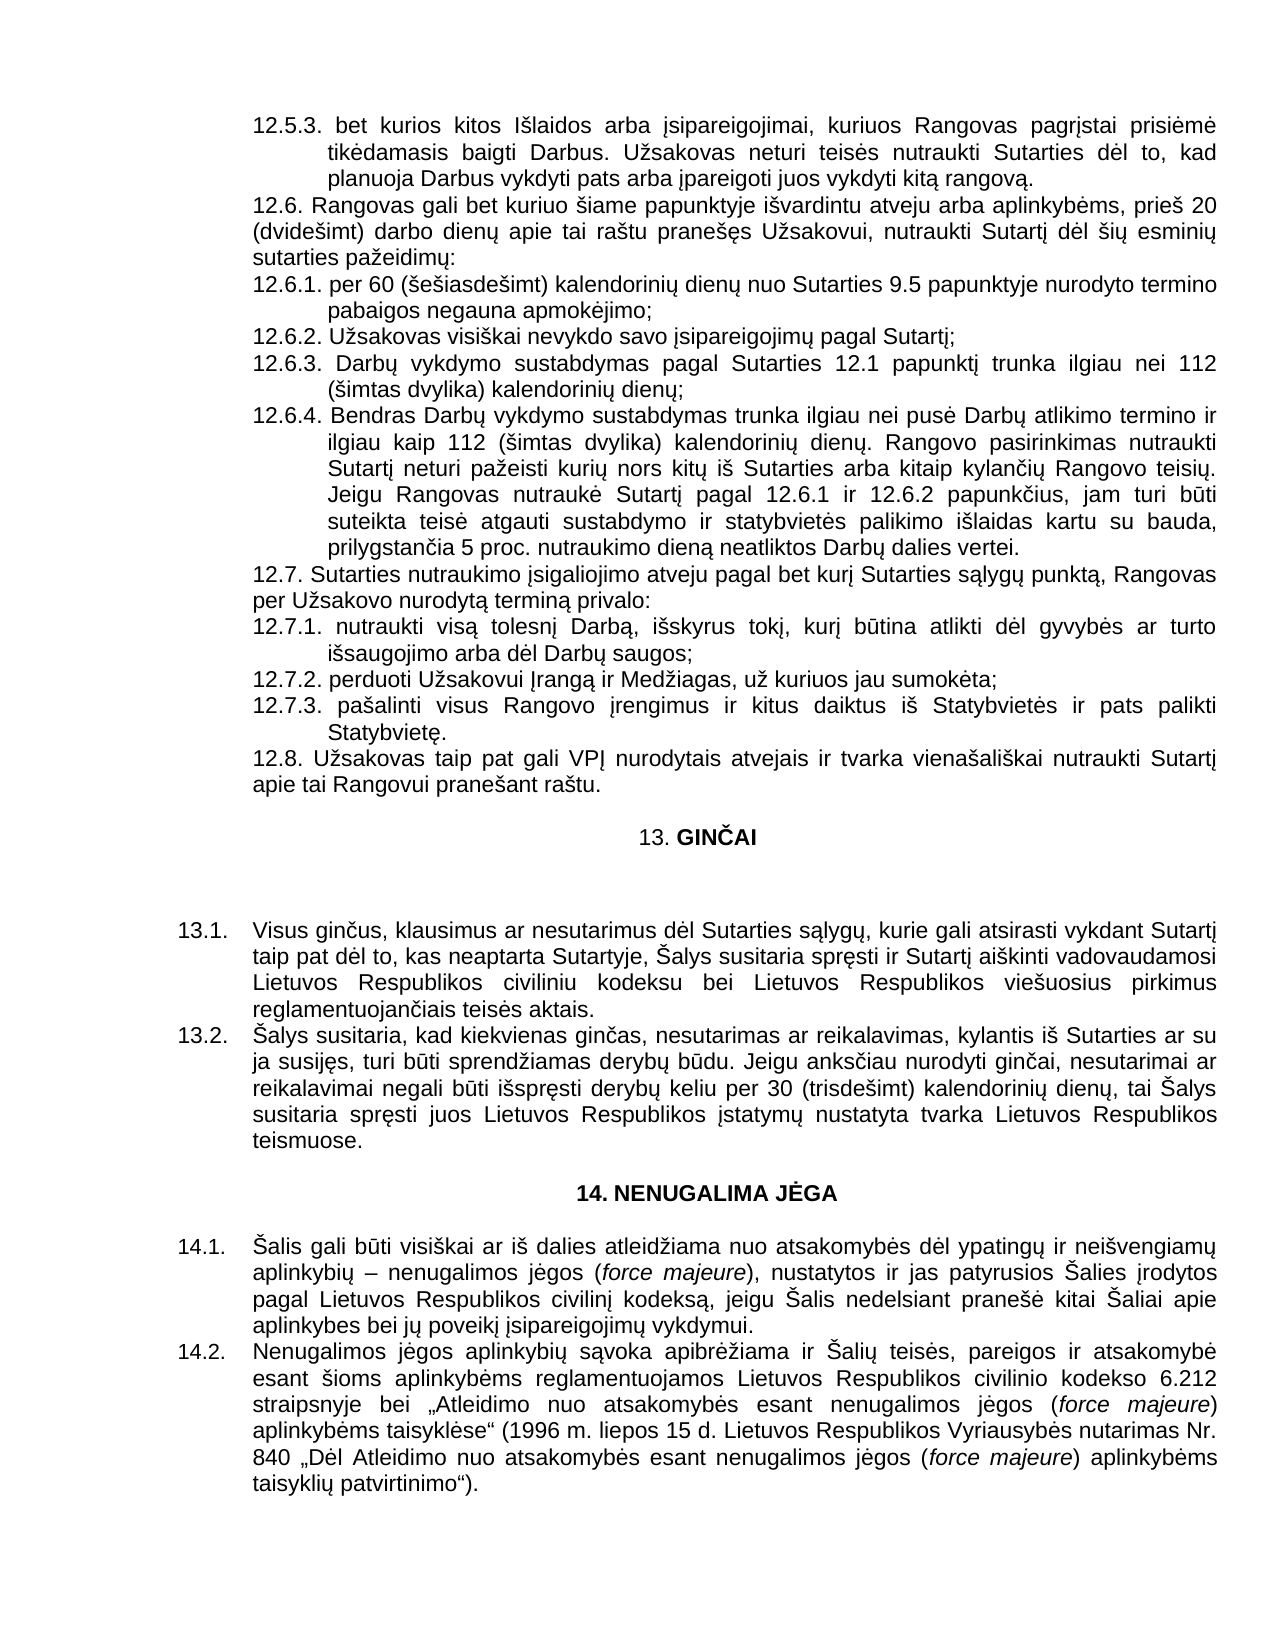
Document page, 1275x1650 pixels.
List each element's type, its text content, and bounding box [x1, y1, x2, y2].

text 13. GINČAI [177, 824, 1218, 850]
list 12.7.2. perduoti Užsakovui Įrangą ir Medžiagas, už kuriuos jau sumokėta; [252, 666, 1218, 692]
list 12.6.2. Užsakovas visiškai nevykdo savo įsipareigojimų pagal Sutartį; [252, 323, 1218, 350]
list NENUGALIMA JĖGA [196, 1180, 1218, 1206]
list 12.8. Užsakovas taip pat gali VPĮ nurodytais atvejais ir tvarka vienašališkai nutraukti Sutartį apie tai Rangovui pranešant raštu. [252, 745, 1218, 798]
list 12.5.3. bet kurios kitos Išlaidos arba įsipareigojimai, kuriuos Rangovas pagrįstai prisiėmė tikėdamasis baigti Darbus. Užsakovas neturi teisės nutraukti Sutarties dėl to, kad planuoja Darbus vykdyti pats arba įpareigoti juos vykdyti kitą rangovą. [252, 112, 1218, 192]
list 12.6.3. Darbų vykdymo sustabdymas pagal Sutarties 12.1 papunktį trunka ilgiau nei 112 (šimtas dvylika) kalendorinių dienų; [252, 350, 1218, 402]
list 12.6.4. Bendras Darbų vykdymo sustabdymas trunka ilgiau nei pusė Darbų atlikimo termino ir ilgiau kaip 112 (šimtas dvylika) kalendorinių dienų. Rangovo pasirinkimas nutraukti Sutartį neturi pažeisti kurių nors kitų iš Sutarties arba kitaip kylančių Rangovo teisių. Jeigu Rangovas nutraukė Sutartį pagal 12.6.1 ir 12.6.2 papunkčius, jam turi būti suteikta teisė atgauti sustabdymo ir statybvietės palikimo išlaidas kartu su bauda, prilygstančia 5 proc. nutraukimo dieną neatliktos Darbų dalies vertei. [252, 402, 1218, 561]
list 12.6.1. per 60 (šešiasdešimt) kalendorinių dienų nuo Sutarties 9.5 papunktyje nurodyto termino pabaigos negauna apmokėjimo; [252, 271, 1218, 323]
list 12.7.1. nutraukti visą tolesnį Darbą, išskyrus tokį, kurį būtina atlikti dėl gyvybės ar turto išsaugojimo arba dėl Darbų saugos; [252, 613, 1218, 666]
list Nenugalimos jėgos aplinkybių sąvoka apibrėžiama ir Šalių teisės, pareigos ir atsakomybė esant šioms aplinkybėms reglamentuojamos Lietuvos Respublikos civilinio kodekso 6.212 straipsnyje bei „Atleidimo nuo atsakomybės esant nenugalimos jėgos (force majeure) aplinkybėms taisyklėse“ (1996 m. liepos 15 d. Lietuvos Respublikos Vyriausybės nutarimas Nr. 840 „Dėl Atleidimo nuo atsakomybės esant nenugalimos jėgos (force majeure) aplinkybėms taisyklių patvirtinimo“). [177, 1338, 1218, 1496]
list 12.6. Rangovas gali bet kuriuo šiame papunktyje išvardintu atveju arba aplinkybėms, prieš 20 (dvidešimt) darbo dienų apie tai raštu pranešęs Užsakovui, nutraukti Sutartį dėl šių esminių sutarties pažeidimų: [252, 192, 1218, 271]
list Visus ginčus, klausimus ar nesutarimus dėl Sutarties sąlygų, kurie gali atsirasti vykdant Sutartį taip pat dėl to, kas neaptarta Sutartyje, Šalys susitaria spręsti ir Sutartį aiškinti vadovaudamosi Lietuvos Respublikos civiliniu kodeksu bei Lietuvos Respublikos viešuosius pirkimus reglamentuojančiais teisės aktais. [177, 917, 1218, 1022]
list Šalys susitaria, kad kiekvienas ginčas, nesutarimas ar reikalavimas, kylantis iš Sutarties ar su ja susijęs, turi būti sprendžiamas derybų būdu. Jeigu anksčiau nurodyti ginčai, nesutarimai ar reikalavimai negali būti išspręsti derybų keliu per 30 (trisdešimt) kalendorinių dienų, tai Šalys susitaria spręsti juos Lietuvos Respublikos įstatymų nustatyta tvarka Lietuvos Respublikos teismuose. [177, 1022, 1218, 1154]
list Šalis gali būti visiškai ar iš dalies atleidžiama nuo atsakomybės dėl ypatingų ir neišvengiamų aplinkybių – nenugalimos jėgos (force majeure), nustatytos ir jas patyrusios Šalies įrodytos pagal Lietuvos Respublikos civilinį kodeksą, jeigu Šalis nedelsiant pranešė kitai Šaliai apie aplinkybes bei jų poveikį įsipareigojimų vykdymui. [177, 1233, 1218, 1338]
list 12.7. Sutarties nutraukimo įsigaliojimo atveju pagal bet kurį Sutarties sąlygų punktą, Rangovas per Užsakovo nurodytą terminą privalo: [252, 561, 1218, 613]
list 12.7.3. pašalinti visus Rangovo įrengimus ir kitus daiktus iš Statybvietės ir pats palikti Statybvietę. [252, 692, 1218, 745]
